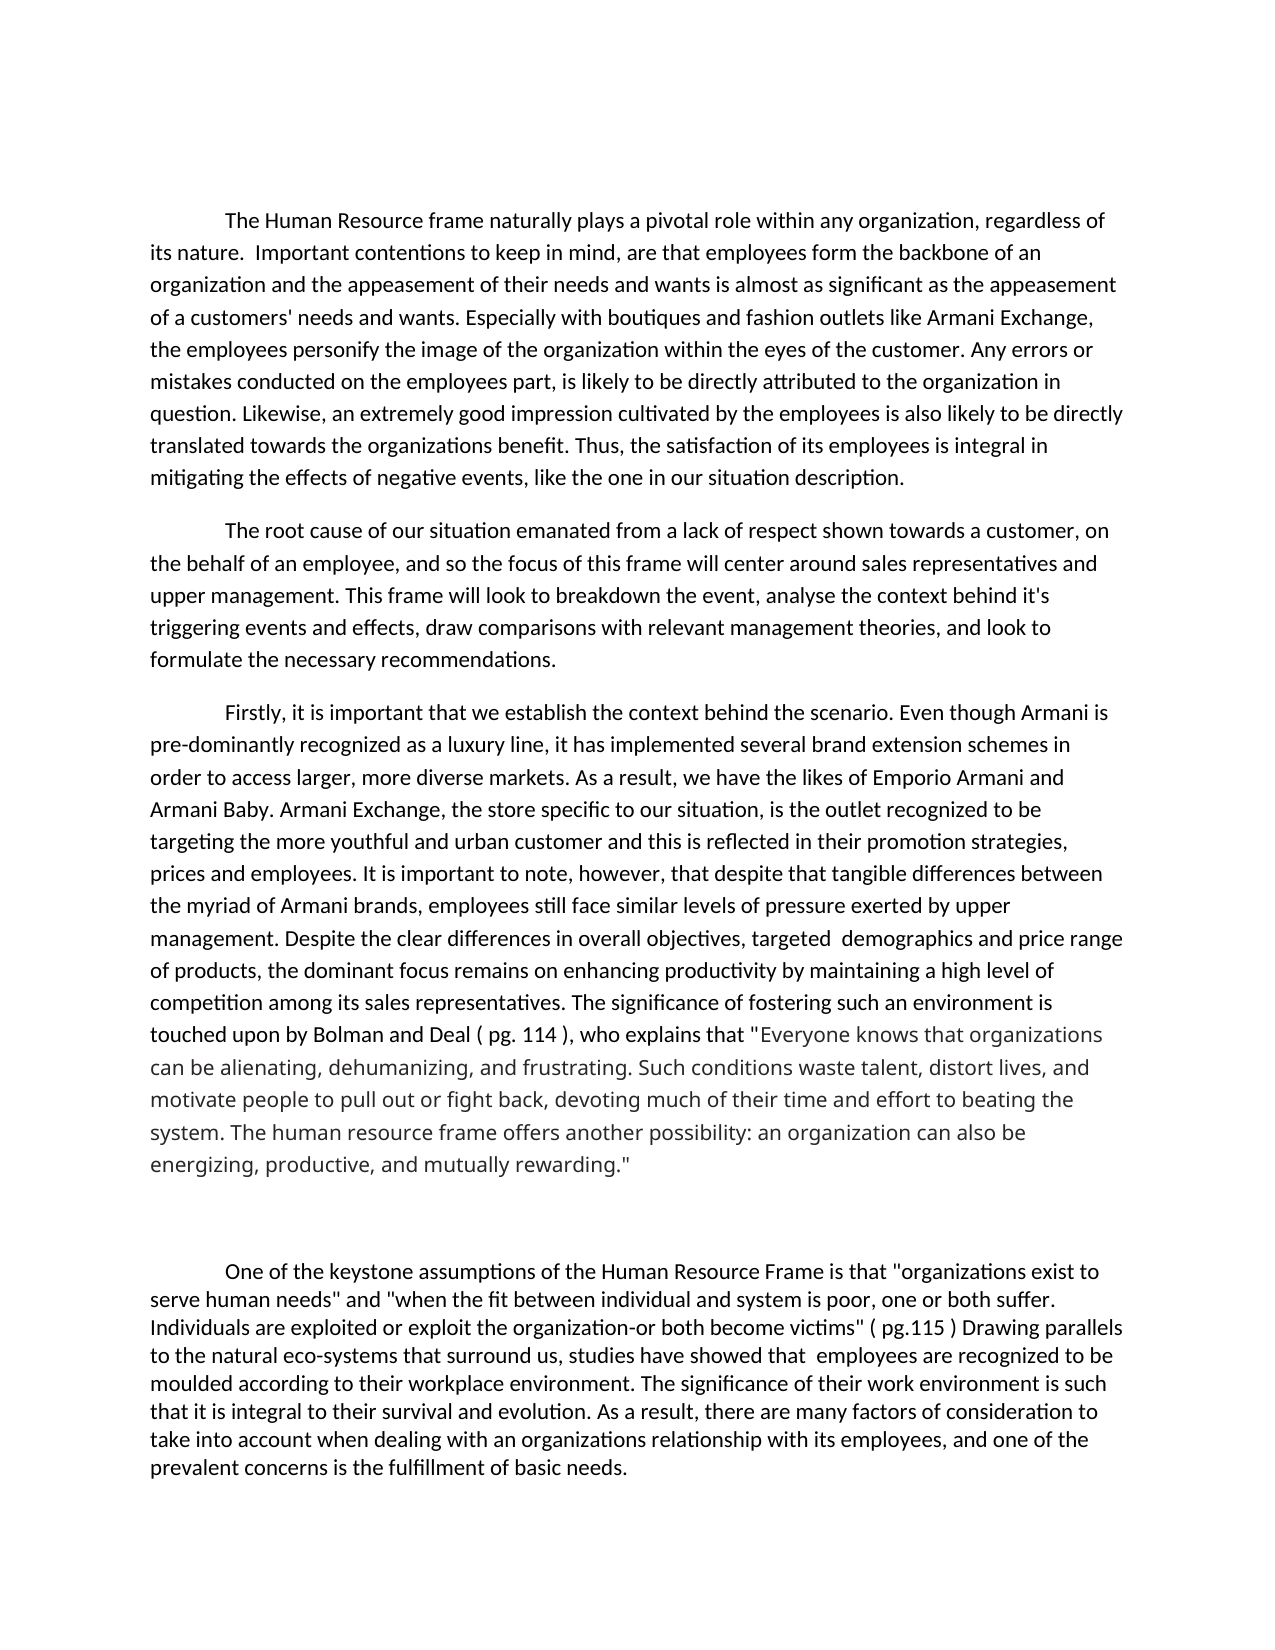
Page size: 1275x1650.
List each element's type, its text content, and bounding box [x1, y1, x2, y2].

text The root cause of our situation emanated from a lack of respect shown towards a customer, on the behalf of an employee, and so the focus of this frame will center around sales representatives and upper management. This frame will look to breakdown the event, analyse the context behind it's triggering events and effects, draw comparisons with relevant management theories, and look to formulate the necessary recommendations. [150, 517, 1125, 673]
text Firstly, it is important that we establish the context behind the scenario. Even though Armani is pre-dominantly recognized as a luxury line, it has implemented several brand extension schemes in order to access larger, more diverse markets. As a result, we have the likes of Emporio Armani and Armani Baby. Armani Exchange, the store specific to our situation, is the outlet recognized to be targeting the more youthful and urban customer and this is reflected in their promotion strategies, prices and employees. It is important to note, however, that despite that tangible differences between the myriad of Armani brands, employees still face similar levels of pressure exerted by upper management. Despite the clear differences in overall objectives, targeted demographics and price range of products, the dominant focus remains on enhancing productivity by maintaining a high level of competition among its sales representatives. The significance of fostering such an environment is touched upon by Bolman and Deal ( pg. 114 ), who explains that "Everyone knows that organizations can be alienating, dehumanizing, and frustrating. Such conditions waste talent, distort lives, and motivate people to pull out or fight back, devoting much of their time and effort to beating the system. The human resource frame offers another possibility: an organization can also be energizing, productive, and mutually rewarding." [150, 698, 1125, 1179]
text The Human Resource frame naturally plays a pivotal role within any organization, regardless of its nature. Important contentions to keep in mind, are that employees form the backbone of an organization and the appeasement of their needs and wants is almost as significant as the appeasement of a customers' needs and wants. Especially with boutiques and fashion outlets like Armani Exchange, the employees personify the image of the organization within the eyes of the customer. Any errors or mistakes conducted on the employees part, is likely to be directly attributed to the organization in question. Likewise, an extremely good impression cultivated by the employees is also likely to be directly translated towards the organizations benefit. Thus, the satisfaction of its employees is integral in mitigating the effects of negative events, like the one in our situation description. [150, 206, 1125, 492]
text One of the keystone assumptions of the Human Resource Frame is that "organizations exist to serve human needs" and "when the fit between individual and system is poor, one or both suffer. Individuals are exploited or exploit the organization-or both become victims" ( pg.115 ) Drawing parallels to the natural eco-systems that surround us, studies have showed that employees are recognized to be moulded according to their workplace environment. The significance of their work environment is such that it is integral to their survival and evolution. As a result, there are many factors of consideration to take into account when dealing with an organizations relationship with its employees, and one of the prevalent concerns is the fulfillment of basic needs. [150, 1257, 1125, 1481]
